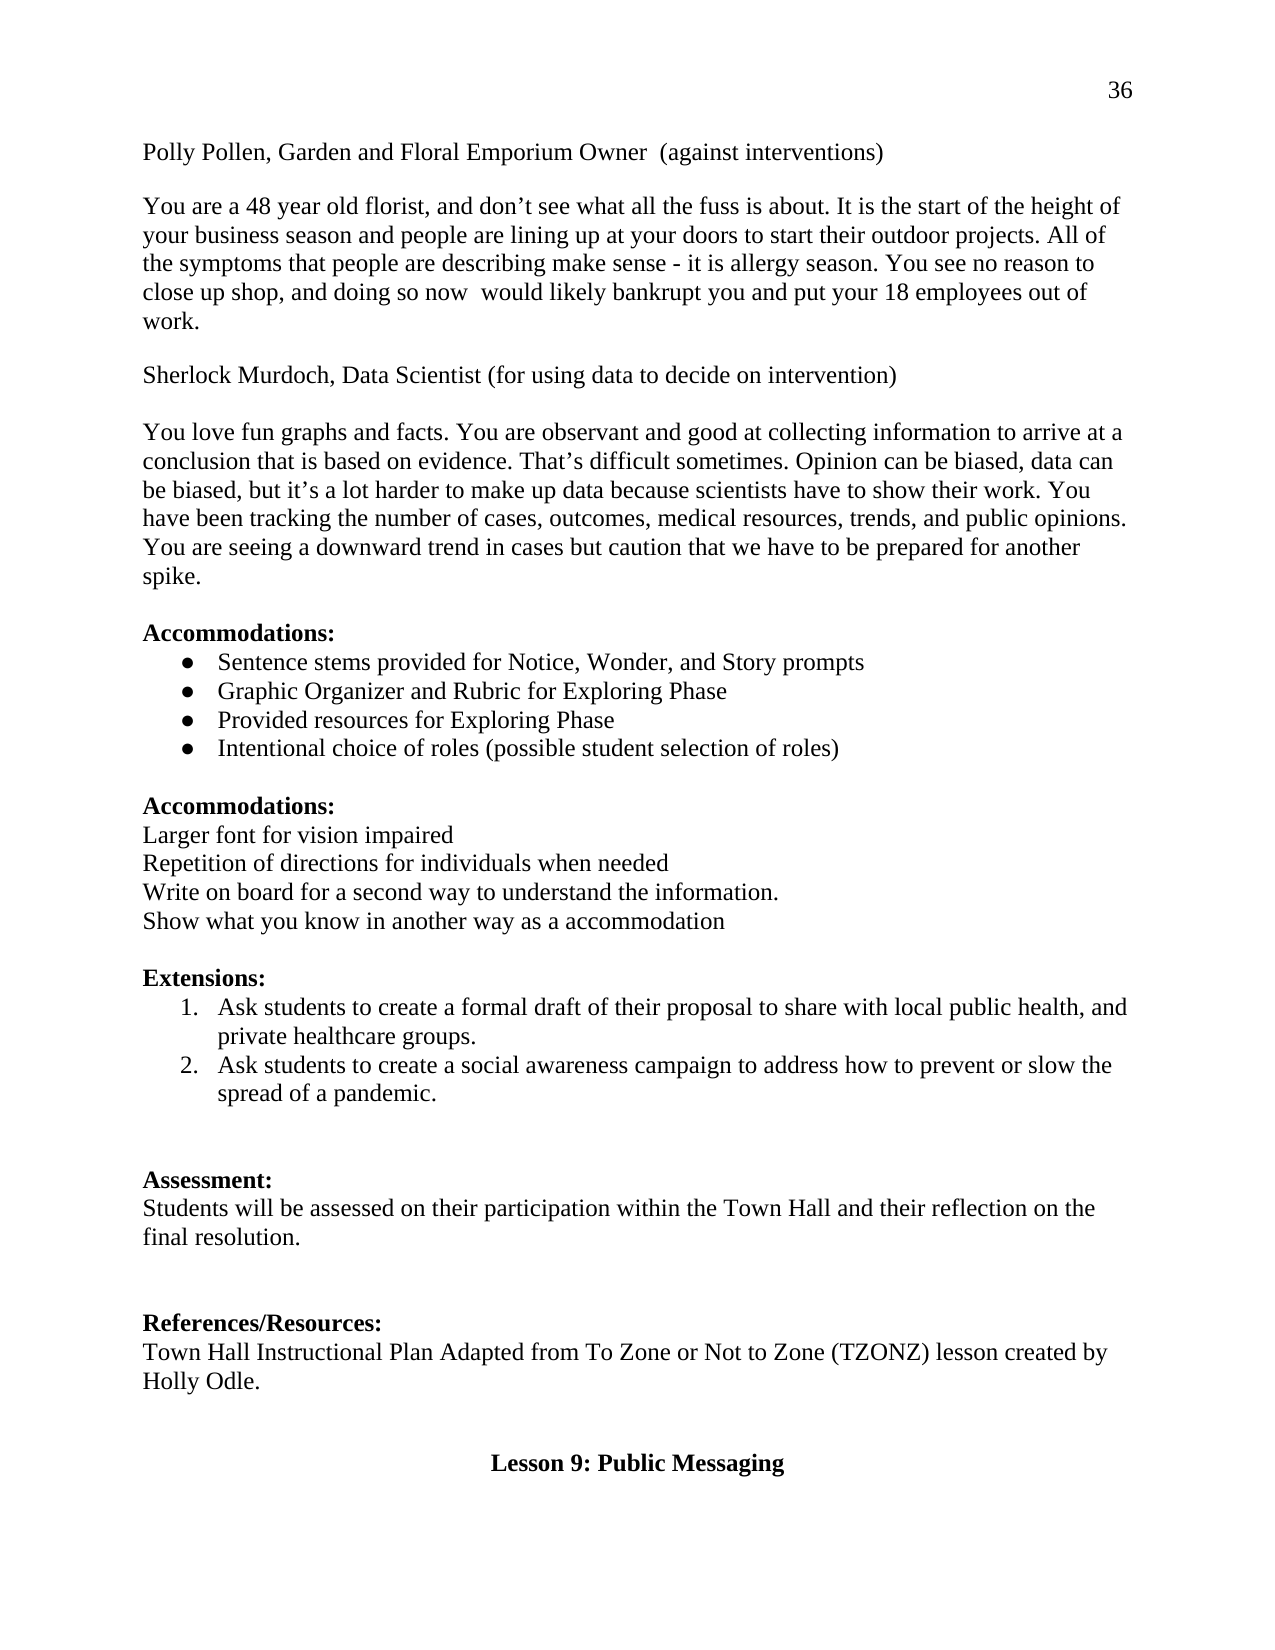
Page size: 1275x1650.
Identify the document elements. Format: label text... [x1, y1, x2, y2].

list Ask students to create a social awareness campaign to address how to prevent or slow the spread of a pandemic. [180, 1050, 1132, 1107]
text Assessment: [142, 1165, 1132, 1193]
text References/Resources: [142, 1308, 1132, 1337]
list Intentional choice of roles (possible student selection of roles) [180, 733, 1132, 762]
text Extensions: [142, 963, 1132, 992]
text Show what you know in another way as a accommodation [142, 906, 1132, 935]
text Accommodations: [142, 791, 1132, 820]
text You are a 48 year old florist, and don’t see what all the fuss is about. It is the start of the height of your business season and people are lining up at your doors to start their outdoor projects. All of the symptoms that people are describing make sense - it is allergy season. You see no reason to close up shop, and doing so now would likely bankrupt you and put your 18 employees out of work. [142, 191, 1132, 335]
text You love fun graphs and facts. You are observant and good at collecting information to arrive at a conclusion that is based on evidence. That’s difficult sometimes. Opinion can be biased, data can be biased, but it’s a lot harder to make up data because scientists have to show their work. You have been tracking the number of cases, outcomes, medical resources, trends, and public opinions. You are seeing a downward trend in cases but caution that we have to be prepared for another spike. [142, 417, 1132, 590]
text Sherlock Murdoch, Data Scientist (for using data to decide on intervention) [142, 360, 1132, 388]
text Town Hall Instructional Plan Adapted from To Zone or Not to Zone (TZONZ) lesson created by Holly Odle. [142, 1337, 1132, 1395]
text Students will be assessed on their participation within the Town Hall and their reflection on the final resolution. [142, 1193, 1132, 1251]
list Graphic Organizer and Rubric for Exploring Phase [180, 676, 1132, 705]
list Sentence stems provided for Notice, Wonder, and Story prompts [180, 647, 1132, 676]
list Ask students to create a formal draft of their proposal to share with local public health, and private healthcare groups. [180, 992, 1132, 1050]
list Provided resources for Exploring Phase [180, 705, 1132, 733]
text Write on board for a second way to understand the information. [142, 877, 1132, 906]
text Lesson 9: Public Messaging [142, 1448, 1132, 1477]
text Accommodations: [142, 618, 1132, 647]
text Repetition of directions for individuals when needed [142, 848, 1132, 877]
text Larger font for vision impaired [142, 820, 1132, 848]
text Polly Pollen, Garden and Floral Emporium Owner (against interventions) [142, 137, 1132, 166]
